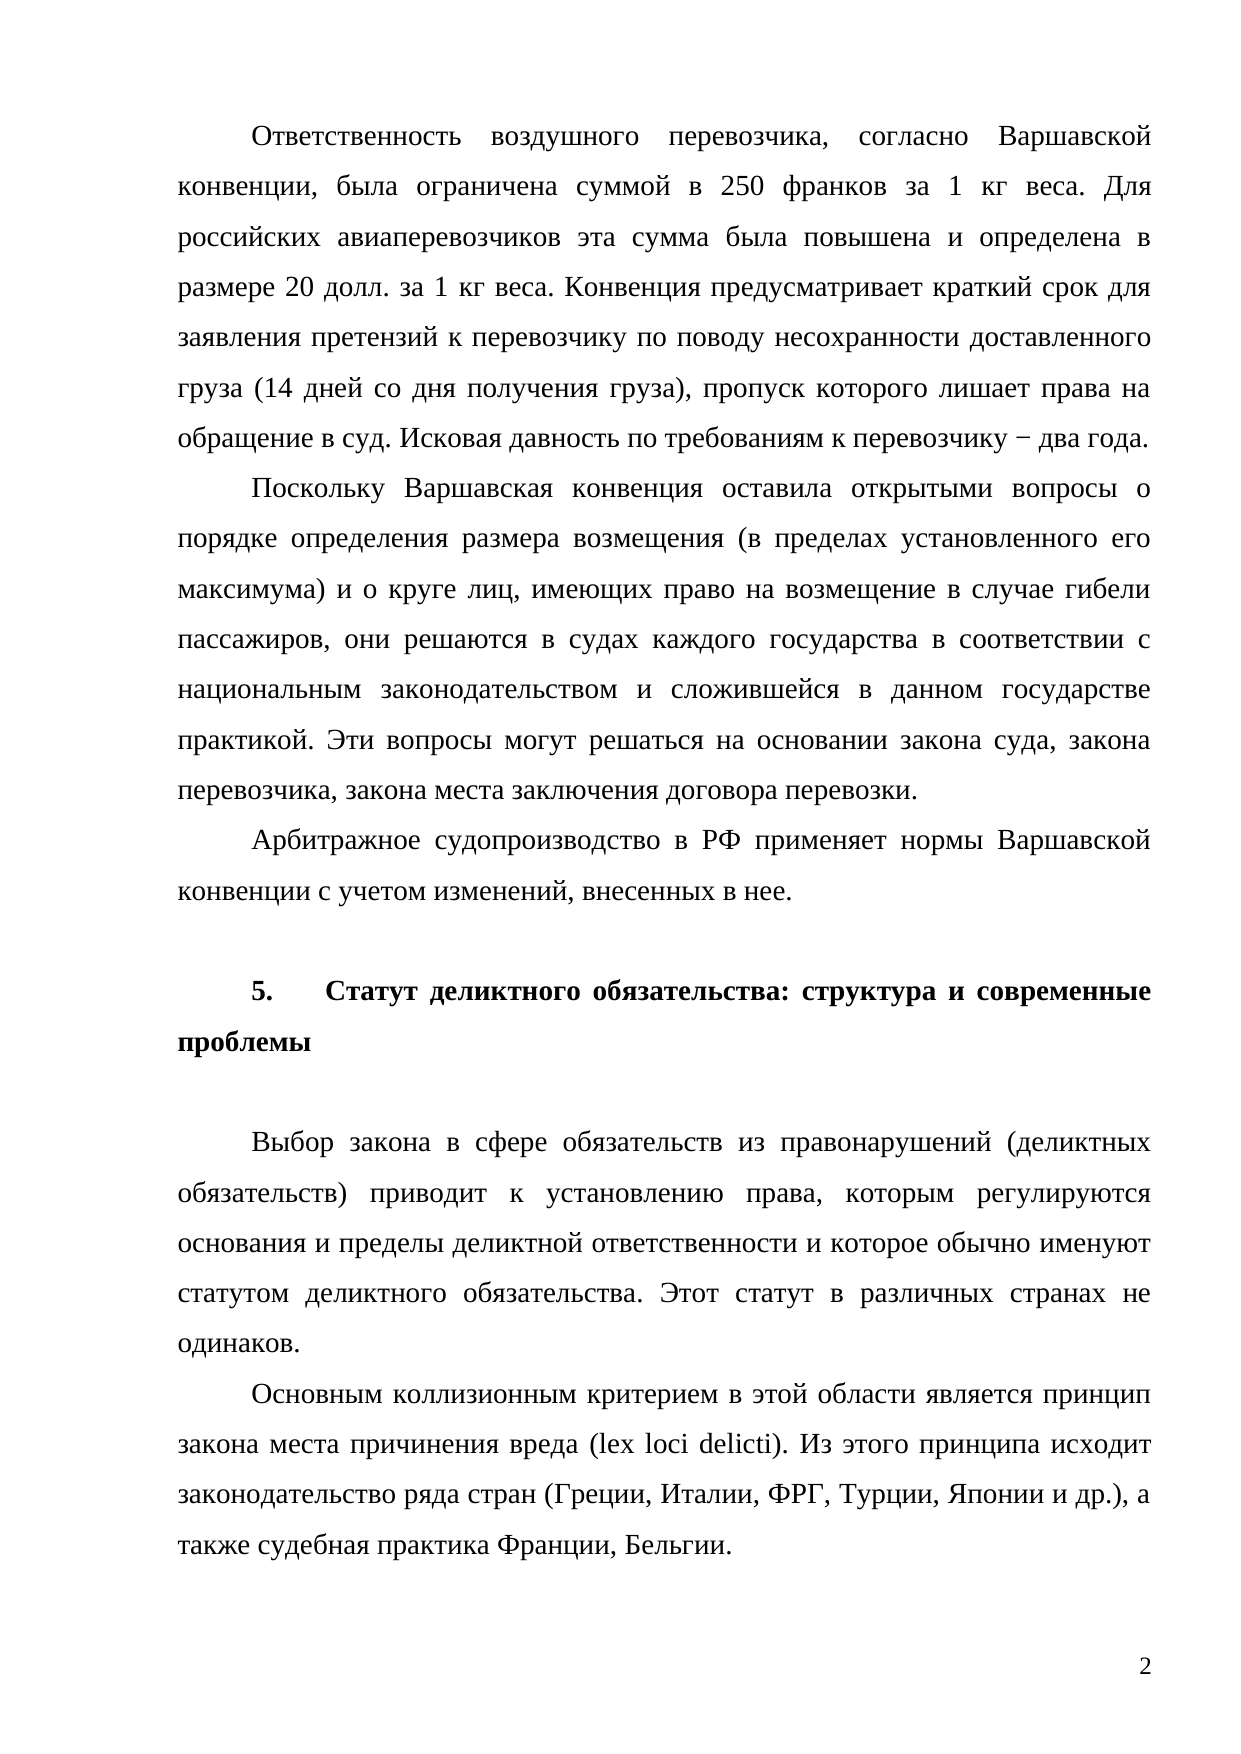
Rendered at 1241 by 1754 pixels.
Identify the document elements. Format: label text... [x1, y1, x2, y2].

text Поскольку Варшавская конвенция оставила открытыми вопросы о порядке определения размера возмещения (в пределах установленного его максимума) и о круге лиц, имеющих право на возмещение в случае гибели пассажиров, они решаются в судах каждого государства в соответствии с национальным законодательством и сложившейся в данном государстве практикой. Эти вопросы могут решаться на основании закона суда, закона перевозчика, закона места заключения договора перевозки. [177, 470, 1152, 806]
text Основным коллизионным критерием в этой области является принцип закона места причинения вреда (lex loci delicti). Из этого принципа исходит законодательство ряда стран (Греции, Италии, ФРГ, Турции, Японии и др.), а также судебная практика Франции, Бельгии. [177, 1376, 1152, 1560]
text Арбитражное судопроизводство в РФ применяет нормы Варшавской конвенции с учетом изменений, внесенных в нее. [177, 822, 1152, 906]
list Статут деликтного обязательства: структура и современные проблемы [177, 973, 1152, 1057]
text Ответственность воздушного перевозчика, согласно Варшавской конвенции, была ограничена суммой в 250 франков за 1 кг веса. Для российских авиаперевозчиков эта сумма была повышена и определена в размере 20 долл. за 1 кг веса. Конвенция предусматривает краткий срок для заявления претензий к перевозчику по поводу несохранности доставленного груза (14 дней со дня получения груза), пропуск которого лишает права на обращение в суд. Исковая давность по требованиям к перевозчику − два года. [177, 118, 1152, 453]
text Выбор закона в сфере обязательств из правонарушений (деликтных обязательств) приводит к установлению права, которым регулируются основания и пределы деликтной ответственности и которое обычно именуют статутом деликтного обязательства. Этот статут в различных странах не одинаков. [177, 1124, 1152, 1359]
